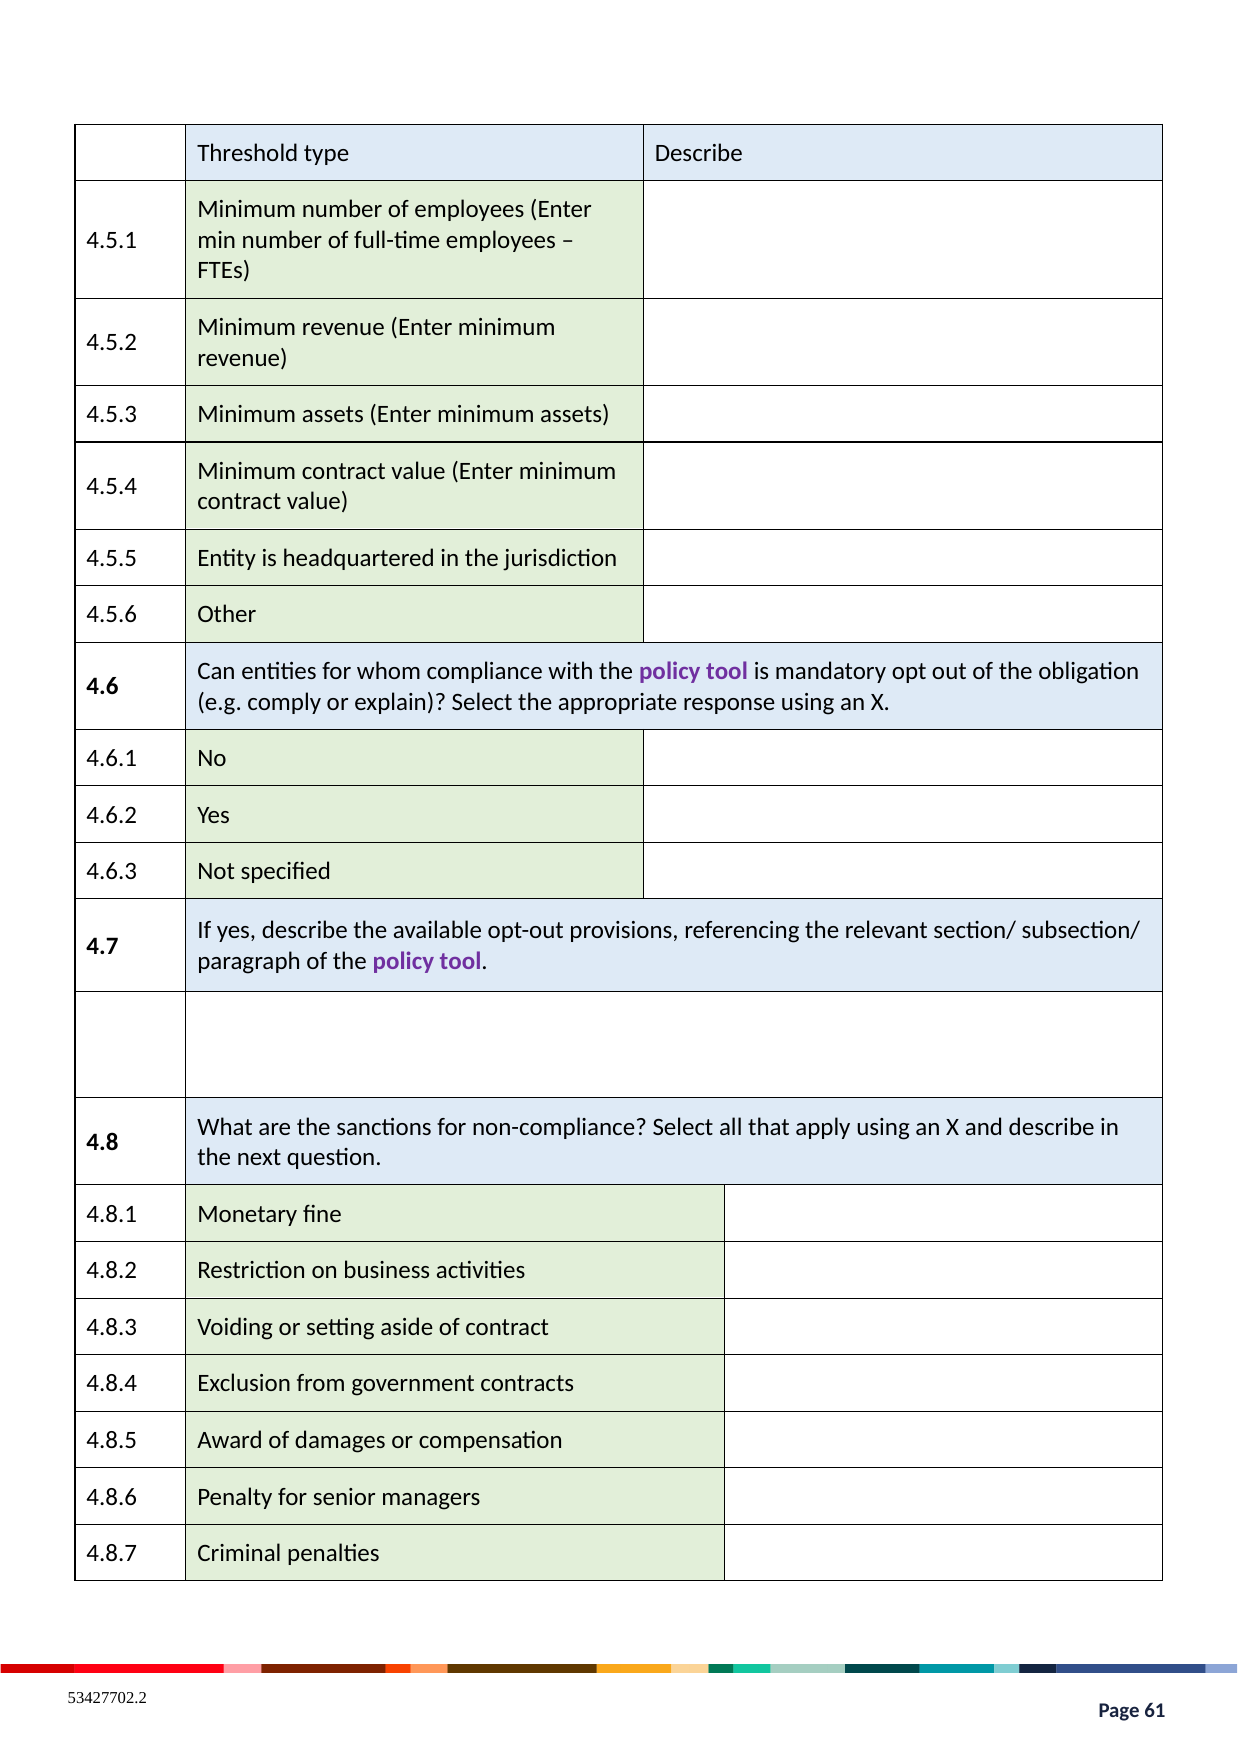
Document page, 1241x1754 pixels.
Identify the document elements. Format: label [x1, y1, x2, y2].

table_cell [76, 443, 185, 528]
picture [0, 1664, 1236, 1673]
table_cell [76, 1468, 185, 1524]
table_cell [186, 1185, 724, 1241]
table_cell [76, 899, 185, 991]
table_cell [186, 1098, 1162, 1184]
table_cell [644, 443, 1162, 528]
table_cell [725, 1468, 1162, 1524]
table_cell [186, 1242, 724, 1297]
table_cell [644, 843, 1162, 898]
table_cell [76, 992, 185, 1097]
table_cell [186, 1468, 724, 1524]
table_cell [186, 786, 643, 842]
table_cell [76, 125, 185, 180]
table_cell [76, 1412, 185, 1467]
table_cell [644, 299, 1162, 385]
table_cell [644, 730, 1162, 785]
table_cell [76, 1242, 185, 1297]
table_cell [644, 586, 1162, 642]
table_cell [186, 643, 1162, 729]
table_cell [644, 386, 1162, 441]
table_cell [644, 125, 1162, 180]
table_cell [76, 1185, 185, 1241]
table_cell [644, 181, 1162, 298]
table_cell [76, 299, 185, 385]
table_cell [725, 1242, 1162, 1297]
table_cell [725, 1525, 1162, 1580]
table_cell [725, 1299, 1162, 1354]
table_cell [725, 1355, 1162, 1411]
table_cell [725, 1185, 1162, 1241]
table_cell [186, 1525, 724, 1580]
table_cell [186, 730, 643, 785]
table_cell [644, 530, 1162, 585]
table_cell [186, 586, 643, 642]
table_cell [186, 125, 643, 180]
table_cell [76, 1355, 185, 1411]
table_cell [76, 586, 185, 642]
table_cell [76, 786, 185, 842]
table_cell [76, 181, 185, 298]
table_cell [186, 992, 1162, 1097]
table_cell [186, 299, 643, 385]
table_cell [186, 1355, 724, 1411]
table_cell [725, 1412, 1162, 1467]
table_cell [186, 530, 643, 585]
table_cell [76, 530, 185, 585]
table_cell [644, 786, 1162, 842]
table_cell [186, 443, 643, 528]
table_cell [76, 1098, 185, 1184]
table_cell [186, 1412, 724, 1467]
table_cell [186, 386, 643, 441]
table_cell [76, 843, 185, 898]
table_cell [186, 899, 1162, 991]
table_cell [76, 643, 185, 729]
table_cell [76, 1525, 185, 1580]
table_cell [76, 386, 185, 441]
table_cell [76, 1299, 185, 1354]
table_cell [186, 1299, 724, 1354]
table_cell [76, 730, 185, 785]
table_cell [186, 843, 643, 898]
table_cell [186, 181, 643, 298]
